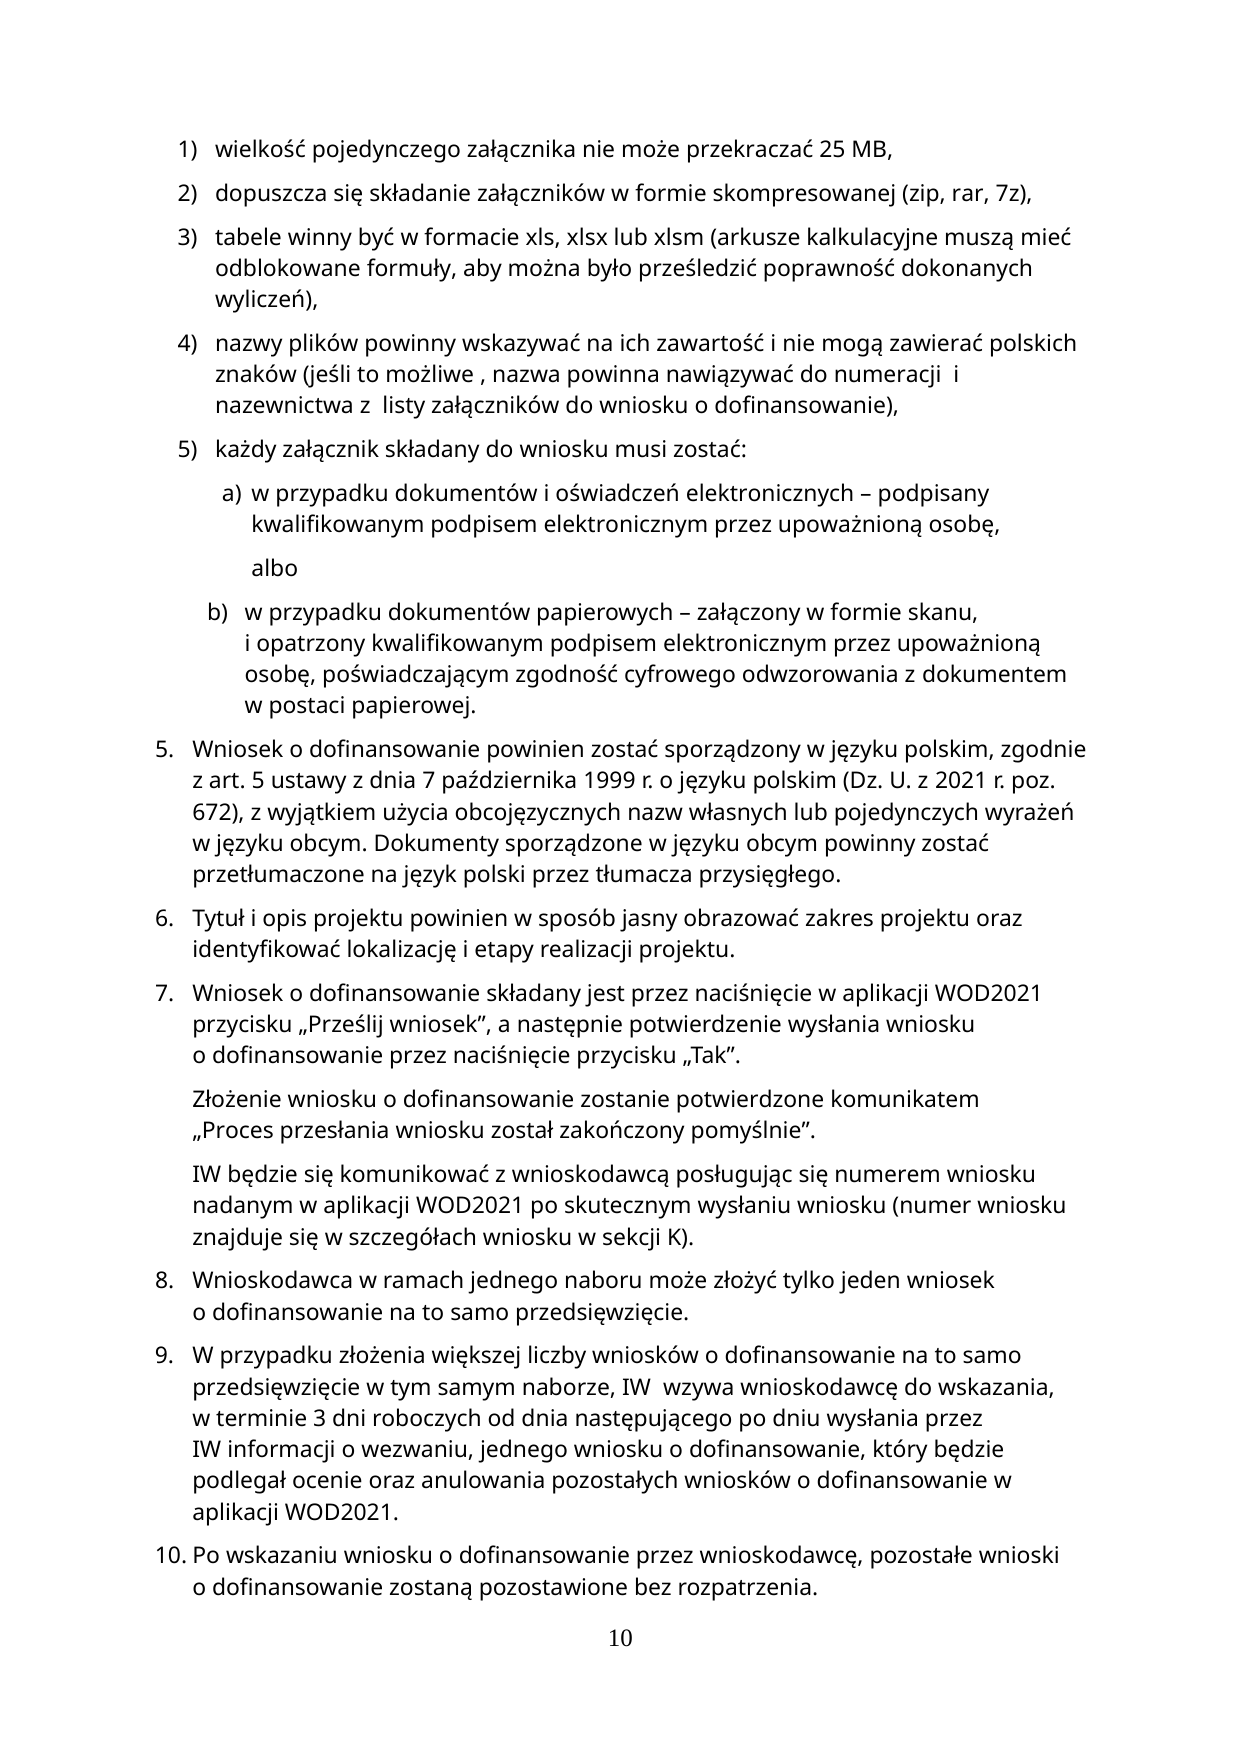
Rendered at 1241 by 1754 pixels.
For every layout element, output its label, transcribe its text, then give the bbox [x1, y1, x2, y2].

text Złożenie wniosku o dofinansowanie zostanie potwierdzone komunikatem „Proces przesłania wniosku został zakończony pomyślnie”. [192, 1083, 1092, 1146]
list Tytuł i opis projektu powinien w sposób jasny obrazować zakres projektu oraz identyfikować lokalizację i etapy realizacji projektu. [155, 902, 1092, 964]
subtitle tabele winny być w formacie xls, xlsx lub xlsm (arkusze kalkulacyjne muszą mieć odblokowane formuły, aby można było prześledzić poprawność dokonanych wyliczeń), [177, 221, 1092, 314]
subtitle nazwy plików powinny wskazywać na ich zawartość i nie mogą zawierać polskich znaków (jeśli to możliwe , nazwa powinna nawiązywać do numeracji i nazewnictwa z listy załączników do wniosku o dofinansowanie), [177, 327, 1092, 421]
text albo [177, 552, 1092, 583]
subtitle dopuszcza się składanie załączników w formie skompresowanej (zip, rar, 7z), [177, 177, 1092, 208]
list w przypadku dokumentów papierowych – załączony w formie skanu, i opatrzony kwalifikowanym podpisem elektronicznym przez upoważnioną osobę, poświadczającym zgodność cyfrowego odwzorowania z dokumentem w postaci papierowej. [207, 596, 1092, 721]
subtitle wielkość pojedynczego załącznika nie może przekraczać 25 MB, [177, 133, 1092, 164]
list W przypadku złożenia większej liczby wniosków o dofinansowanie na to samo przedsięwzięcie w tym samym naborze, IW wzywa wnioskodawcę do wskazania, w terminie 3 dni roboczych od dnia następującego po dniu wysłania przez IW informacji o wezwaniu, jednego wniosku o dofinansowanie, który będzie podlegał ocenie oraz anulowania pozostałych wniosków o dofinansowanie w aplikacji WOD2021. [154, 1339, 1092, 1527]
list w przypadku dokumentów i oświadczeń elektronicznych – podpisany kwalifikowanym podpisem elektronicznym przez upoważnioną osobę, [222, 477, 1092, 539]
list Po wskazaniu wniosku o dofinansowanie przez wnioskodawcę, pozostałe wnioski o dofinansowanie zostaną pozostawione bez rozpatrzenia. [154, 1539, 1092, 1602]
list Wniosek o dofinansowanie powinien zostać sporządzony w języku polskim, zgodnie z art. 5 ustawy z dnia 7 października 1999 r. o języku polskim (Dz. U. z 2021 r. poz. 672), z wyjątkiem użycia obcojęzycznych nazw własnych lub pojedynczych wyrażeń w języku obcym. Dokumenty sporządzone w języku obcym powinny zostać przetłumaczone na język polski przez tłumacza przysięgłego. [155, 733, 1092, 889]
list Wnioskodawca w ramach jednego naboru może złożyć tylko jeden wniosek o dofinansowanie na to samo przedsięwzięcie. [155, 1264, 1092, 1327]
subtitle każdy załącznik składany do wniosku musi zostać: [177, 433, 1092, 464]
list Wniosek o dofinansowanie składany jest przez naciśnięcie w aplikacji WOD2021 przycisku „Prześlij wniosek”, a następnie potwierdzenie wysłania wniosku o dofinansowanie przez naciśnięcie przycisku „Tak”. [155, 977, 1092, 1071]
text IW będzie się komunikować z wnioskodawcą posługując się numerem wniosku nadanym w aplikacji WOD2021 po skutecznym wysłaniu wniosku (numer wniosku znajduje się w szczegółach wniosku w sekcji K). [192, 1158, 1092, 1252]
